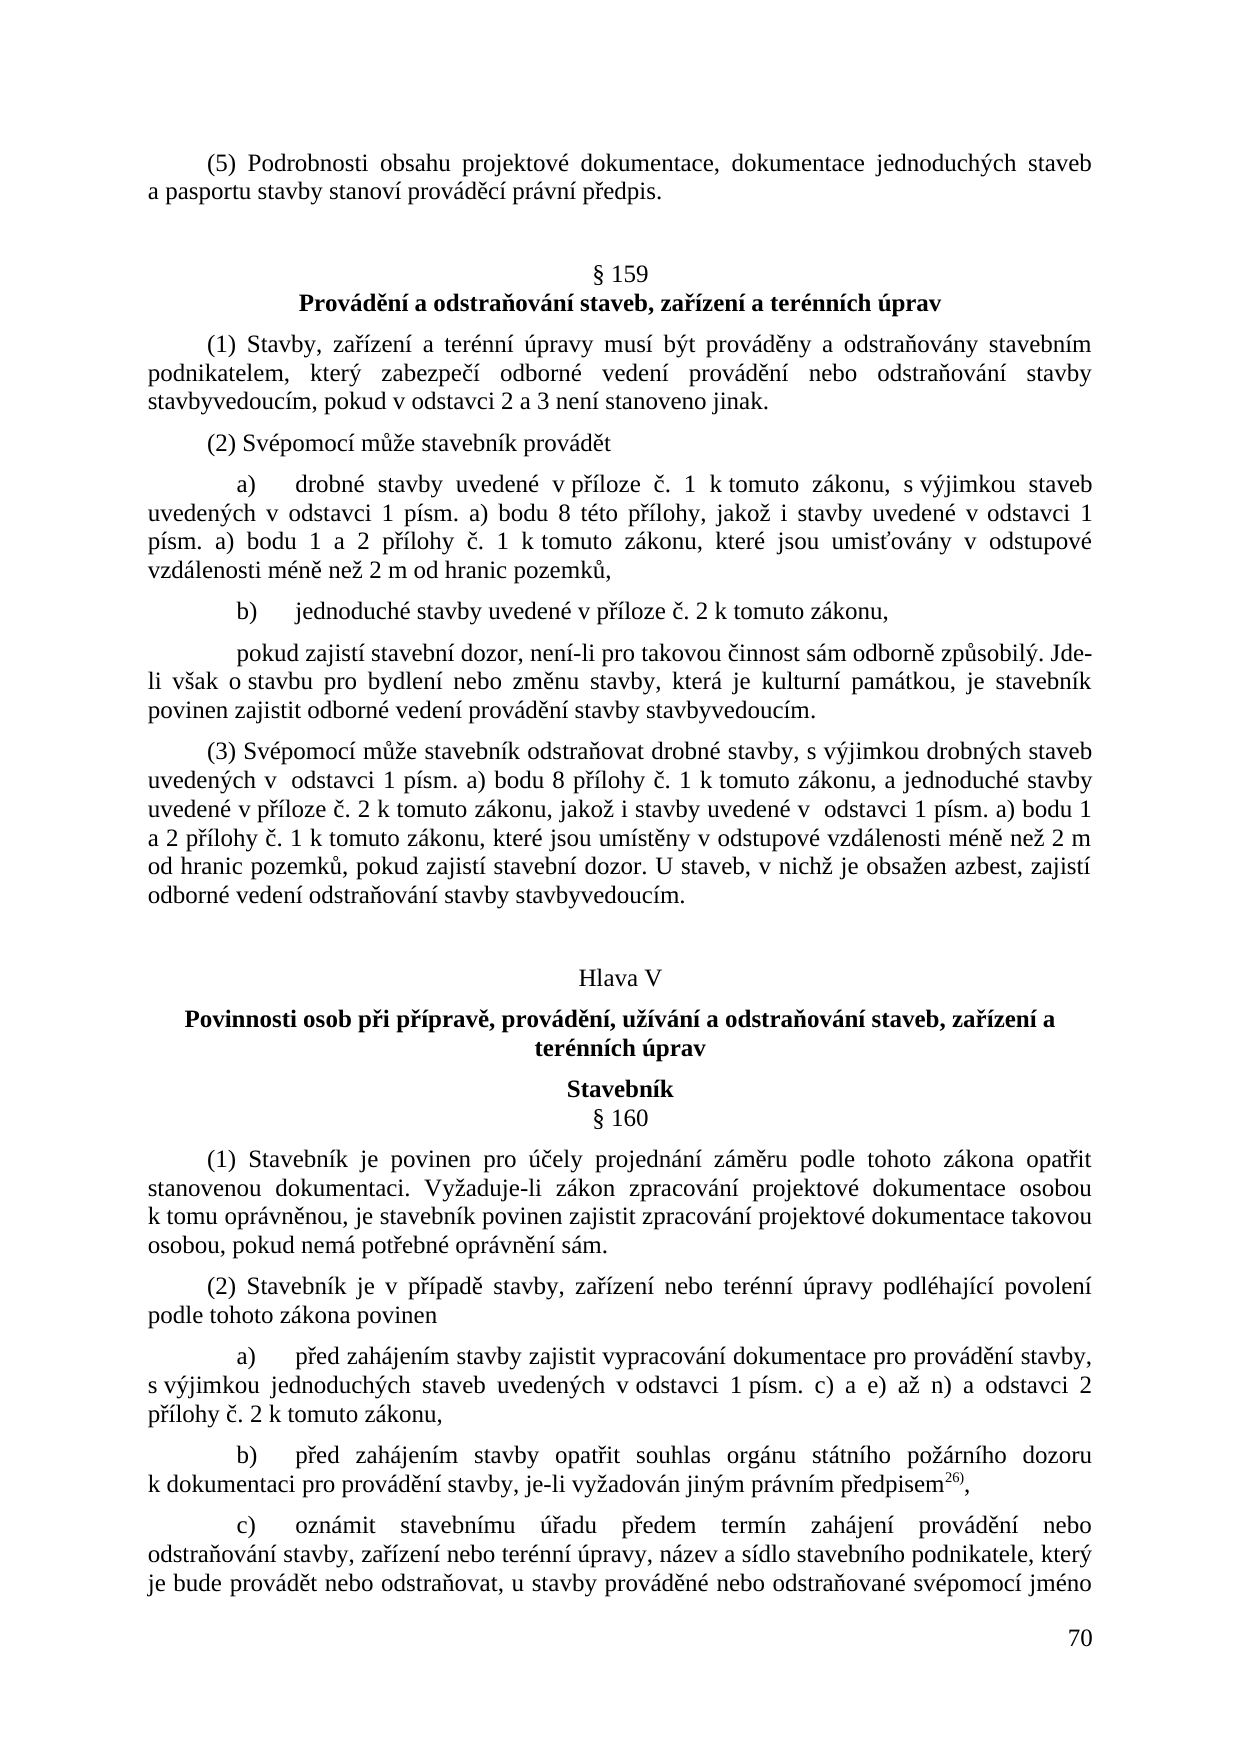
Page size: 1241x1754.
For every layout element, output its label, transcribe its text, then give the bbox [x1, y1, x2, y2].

text a) drobné stavby uvedené v příloze č. 1 k tomuto zákonu, s výjimkou staveb uvedených v odstavci 1 písm. a) bodu 8 této přílohy, jakož i stavby uvedené v odstavci 1 písm. a) bodu 1 a 2 přílohy č. 1 k tomuto zákonu, které jsou umisťovány v odstupové vzdálenosti méně než 2 m od hranic pozemků, [148, 469, 1093, 584]
text (5) Podrobnosti obsahu projektové dokumentace, dokumentace jednoduchých staveb a pasportu stavby stanoví prováděcí právní předpis. [148, 148, 1093, 205]
text b) jednoduché stavby uvedené v příloze č. 2 k tomuto zákonu, [148, 596, 1093, 625]
text b) před zahájením stavby opatřit souhlas orgánu státního požárního dozoru k dokumentaci pro provádění stavby, je-li vyžadován jiným právním předpisem26), [148, 1440, 1093, 1498]
text Stavebník [148, 1074, 1093, 1103]
text a) před zahájením stavby zajistit vypracování dokumentace pro provádění stavby, s výjimkou jednoduchých staveb uvedených v odstavci 1 písm. c) a e) až n) a odstavci 2 přílohy č. 2 k tomuto zákonu, [148, 1341, 1093, 1428]
text § 159 Provádění a odstraňování staveb, zařízení a terénních úprav [148, 259, 1093, 316]
text (2) Stavebník je v případě stavby, zařízení nebo terénní úpravy podléhající povolení podle tohoto zákona povinen [148, 1271, 1093, 1329]
text Hlava V [148, 963, 1093, 991]
text (1) Stavebník je povinen pro účely projednání záměru podle tohoto zákona opatřit stanovenou dokumentaci. Vyžaduje-li zákon zpracování projektové dokumentace osobou k tomu oprávněnou, je stavebník povinen zajistit zpracování projektové dokumentace takovou osobou, pokud nemá potřebné oprávnění sám. [148, 1144, 1093, 1259]
text (2) Svépomocí může stavebník provádět [148, 428, 1093, 456]
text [148, 1510, 1093, 1596]
text pokud zajistí stavební dozor, není-li pro takovou činnost sám odborně způsobilý. Jde-li však o stavbu pro bydlení nebo změnu stavby, která je kulturní památkou, je stavebník povinen zajistit odborné vedení provádění stavby stavbyvedoucím. [148, 638, 1093, 724]
text (3) Svépomocí může stavebník odstraňovat drobné stavby, s výjimkou drobných staveb uvedených v odstavci 1 písm. a) bodu 8 přílohy č. 1 k tomuto zákonu, a jednoduché stavby uvedené v příloze č. 2 k tomuto zákonu, jakož i stavby uvedené v odstavci 1 písm. a) bodu 1 a 2 přílohy č. 1 k tomuto zákonu, které jsou umístěny v odstupové vzdálenosti méně než 2 m od hranic pozemků, pokud zajistí stavební dozor. U staveb, v nichž je obsažen azbest, zajistí odborné vedení odstraňování stavby stavbyvedoucím. [148, 736, 1093, 909]
text § 160 [148, 1103, 1093, 1131]
text (1) Stavby, zařízení a terénní úpravy musí být prováděny a odstraňovány stavebním podnikatelem, který zabezpečí odborné vedení provádění nebo odstraňování stavby stavbyvedoucím, pokud v odstavci 2 a 3 není stanoveno jinak. [148, 329, 1093, 415]
text Povinnosti osob při přípravě, provádění, užívání a odstraňování staveb, zařízení a terénních úprav [148, 1004, 1093, 1061]
